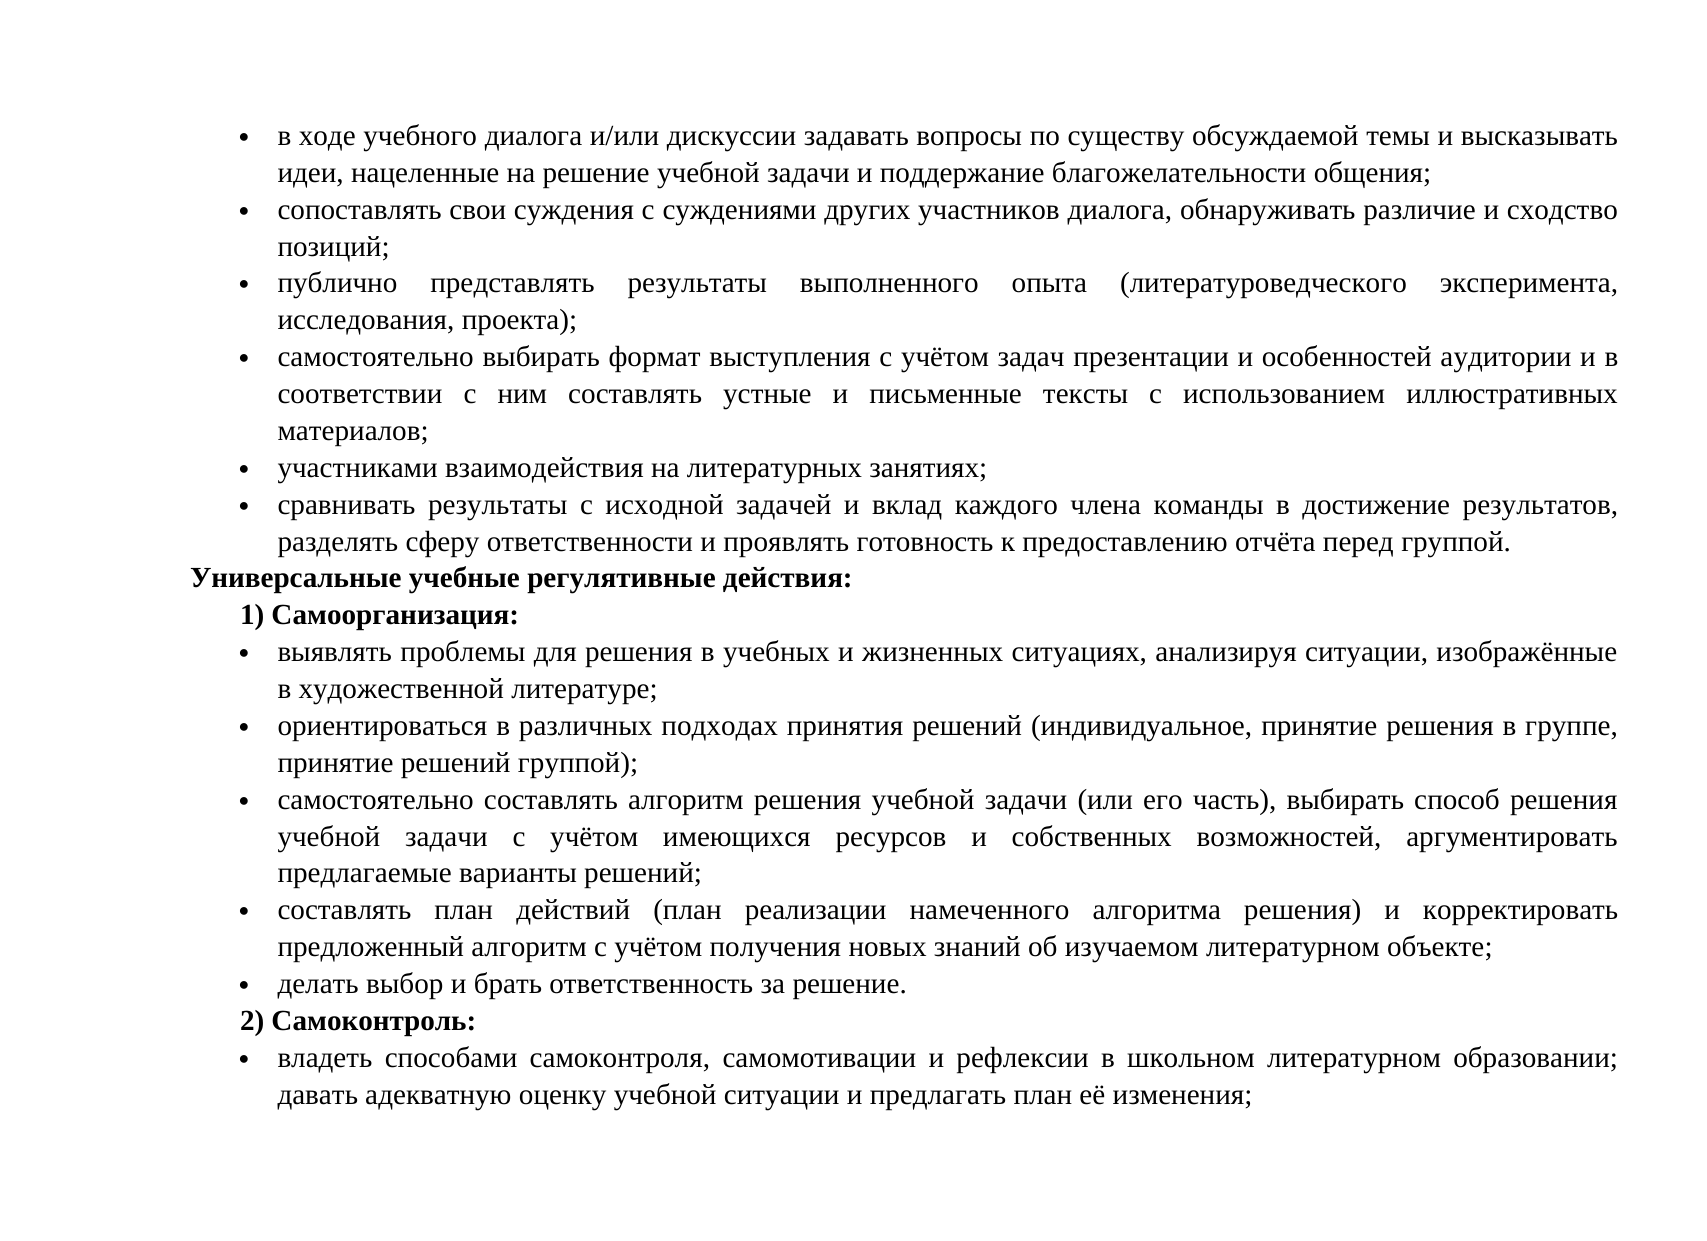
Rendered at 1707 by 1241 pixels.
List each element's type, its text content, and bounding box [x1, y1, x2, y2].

list выявлять проблемы для решения в учебных и жизненных ситуациях, анализируя ситуации, изображённые в художественной литературе; [240, 634, 1618, 705]
list самостоятельно составлять алгоритм решения учебной задачи (или его часть), выбирать способ решения учебной задачи с учётом имеющихся ресурсов и собственных возможностей, аргументировать предлагаемые варианты решений; [240, 782, 1618, 889]
list ориентироваться в различных подходах принятия решений (индивидуальное, принятие решения в группе, принятие решений группой); [240, 708, 1618, 778]
list в ходе учебного диалога и/или дискуссии задавать вопросы по существу обсуждаемой темы и высказывать идеи, нацеленные на решение учебной задачи и поддержание благожелательности общения; [240, 118, 1618, 188]
text 1) Самоорганизация: [177, 597, 1618, 631]
list сопоставлять свои суждения с суждениями других участников диалога, обнаруживать различие и сходство позиций; [240, 192, 1618, 262]
list составлять план действий (план реализации намеченного алгоритма решения) и корректировать предложенный алгоритм с учётом получения новых знаний об изучаемом литературном объекте; [240, 892, 1618, 963]
text 2) Самоконтроль: [177, 1003, 1618, 1037]
list сравнивать результаты с исходной задачей и вклад каждого члена команды в достижение результатов, разделять сферу ответственности и проявлять готовность к предоставлению отчёта перед группой. [240, 487, 1618, 557]
list публично представлять результаты выполненного опыта (литературоведческого эксперимента, исследования, проекта); [240, 266, 1618, 336]
list делать выбор и брать ответственность за решение. [240, 966, 1618, 1000]
list владеть способами самоконтроля, самомотивации и рефлексии в школьном литературном образовании; давать адекватную оценку учебной ситуации и предлагать план её изменения; [240, 1040, 1618, 1110]
list самостоятельно выбирать формат выступления с учётом задач презентации и особенностей аудитории и в соответствии с ним составлять устные и письменные тексты с использованием иллюстративных материалов; [240, 339, 1618, 447]
text Универсальные учебные регулятивные действия: [190, 561, 1618, 594]
list участниками взаимодействия на литературных занятиях; [240, 450, 1618, 483]
